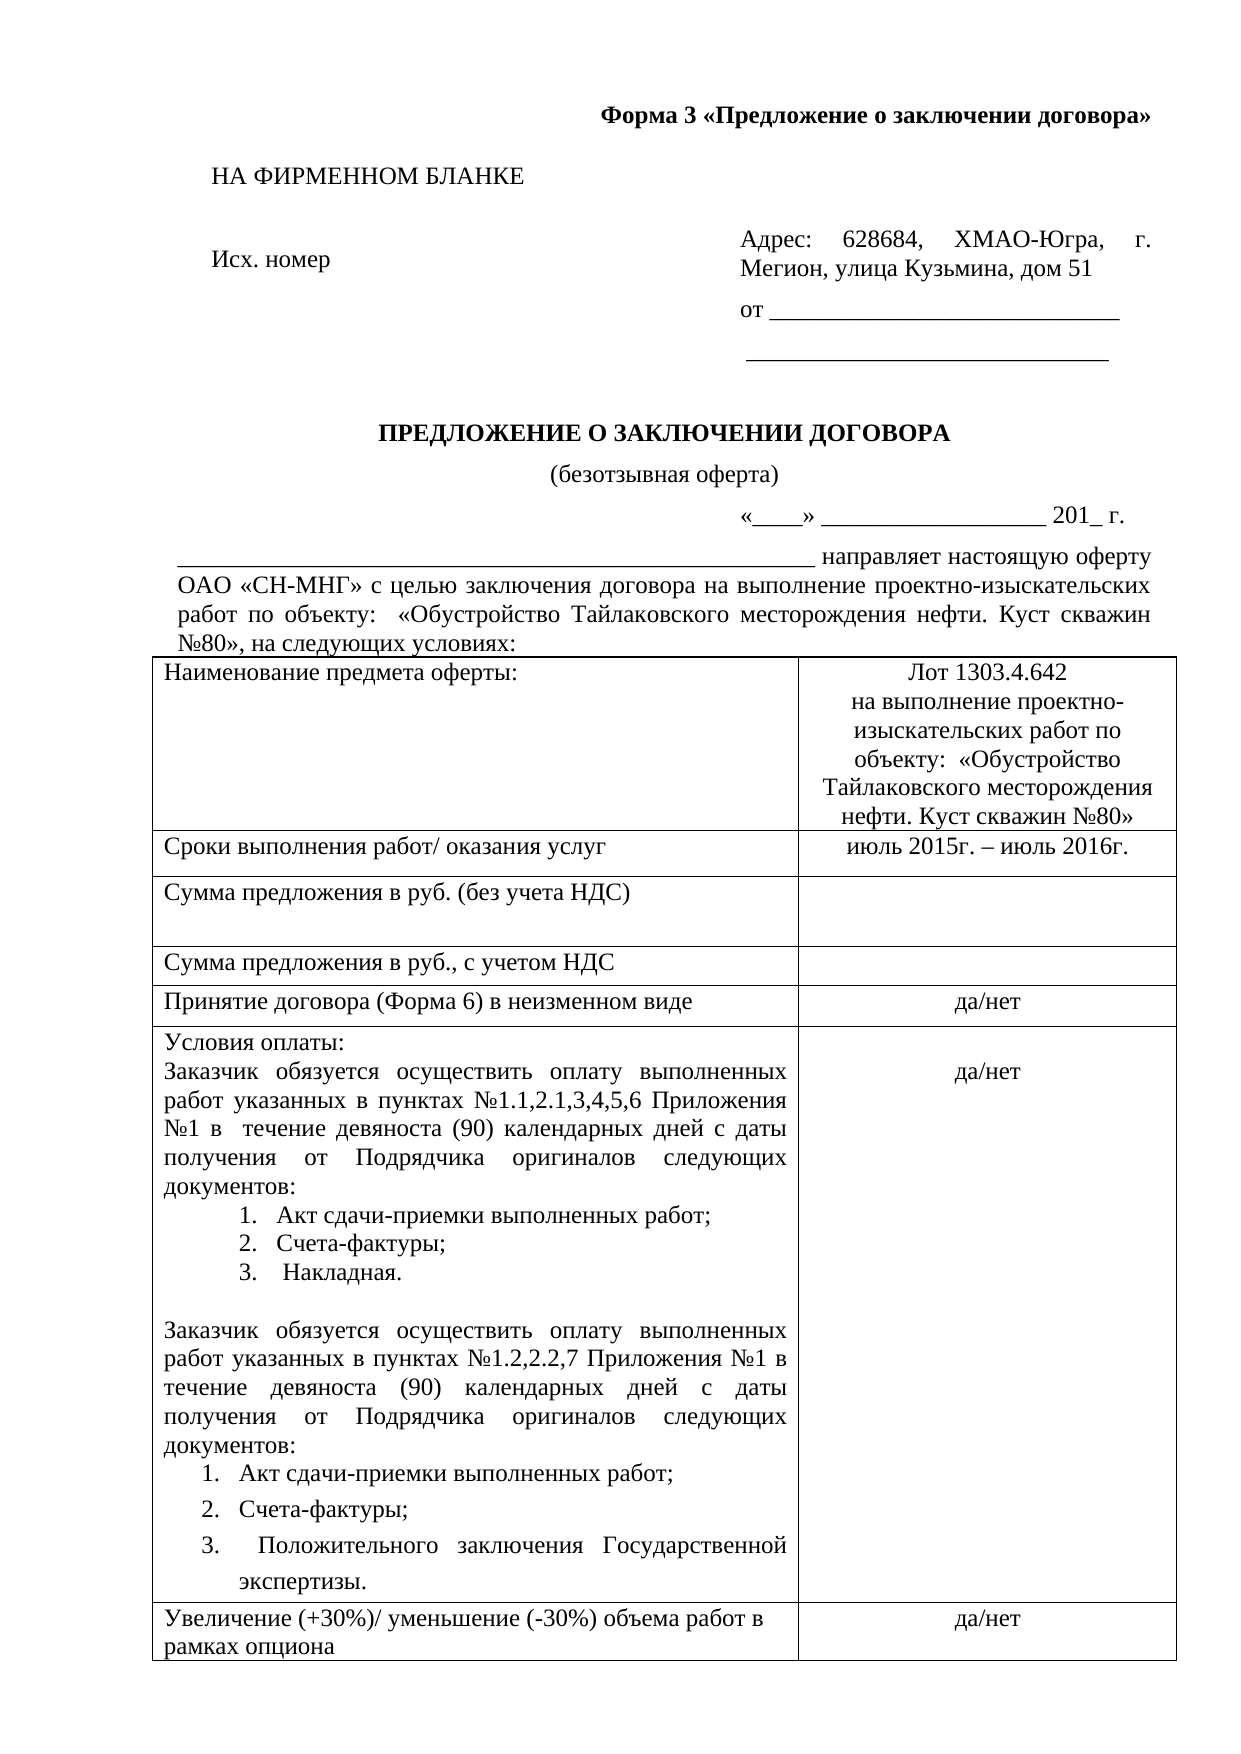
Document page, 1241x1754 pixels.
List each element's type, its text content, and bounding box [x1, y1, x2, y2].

text Адрес: 628684, ХМАО-Югра, г. Мегион, улица Кузьмина, дом 51 [740, 224, 1152, 281]
table_cell Условия оплаты: Заказчик обязуется осуществить оплату выполненных работ указанных в пунктах №1.1,2.1,3,4,5,6 Приложения №1 в течение девяноста (90) календарных дней с даты получения от Подрядчика оригиналов следующих документов: Акт сдачи-приемки выполненных работ; Счета-фактуры; Накладная. Заказчик обязуется осуществить оплату выполненных работ указанных в пунктах №1.2,2.2,7 Приложения №1 в течение девяноста (90) календарных дней с даты получения от Подрядчика оригиналов следующих документов: Акт сдачи-приемки выполненных работ; Счета-фактуры; Положительного заключения Государственной экспертизы. [153, 1027, 798, 1602]
table_cell июль 2015г. – июль 2016г. [799, 831, 1176, 876]
table_cell да/нет [799, 986, 1176, 1026]
text (безотзывная оферта) [177, 459, 1152, 488]
table_cell [799, 877, 1176, 946]
table_cell Увеличение (+30%)/ уменьшение (-30%) объема работ в рамках опциона [153, 1603, 798, 1660]
table_cell да/нет [799, 1027, 1176, 1602]
table_header Наименование предмета оферты: [153, 658, 798, 830]
text Форма 3 «Предложение о заключении договора» [177, 100, 1152, 129]
table_cell Принятие договора (Форма 6) в неизменном виде [153, 986, 798, 1026]
text «____» __________________ 201_ г. [740, 500, 1152, 529]
text ___________________________________________________ направляет настоящую оферту ОАО «СН-МНГ» с целью заключения договора на выполнение проектно-изыскательских работ по объекту: «Обустройство Тайлаковского месторождения нефти. Куст скважин №80», на следующих условиях: [177, 541, 1152, 656]
table_cell Сроки выполнения работ/ оказания услуг [153, 831, 798, 876]
table_cell [799, 947, 1176, 985]
table_cell Сумма предложения в руб. (без учета НДС) [153, 877, 798, 946]
table_cell да/нет [799, 1603, 1176, 1660]
text _____________________________ [740, 335, 1152, 364]
text ПРЕДЛОЖЕНИЕ О ЗАКЛЮЧЕНИИ ДОГОВОРА [177, 418, 1152, 446]
table_header Лот 1303.4.642 на выполнение проектно-изыскательских работ по объекту: «Обустройство Тайлаковского месторождения нефти. Куст скважин №80» [799, 658, 1176, 830]
text от ____________________________ [740, 294, 1152, 323]
table_cell Сумма предложения в руб., с учетом НДС [153, 947, 798, 985]
